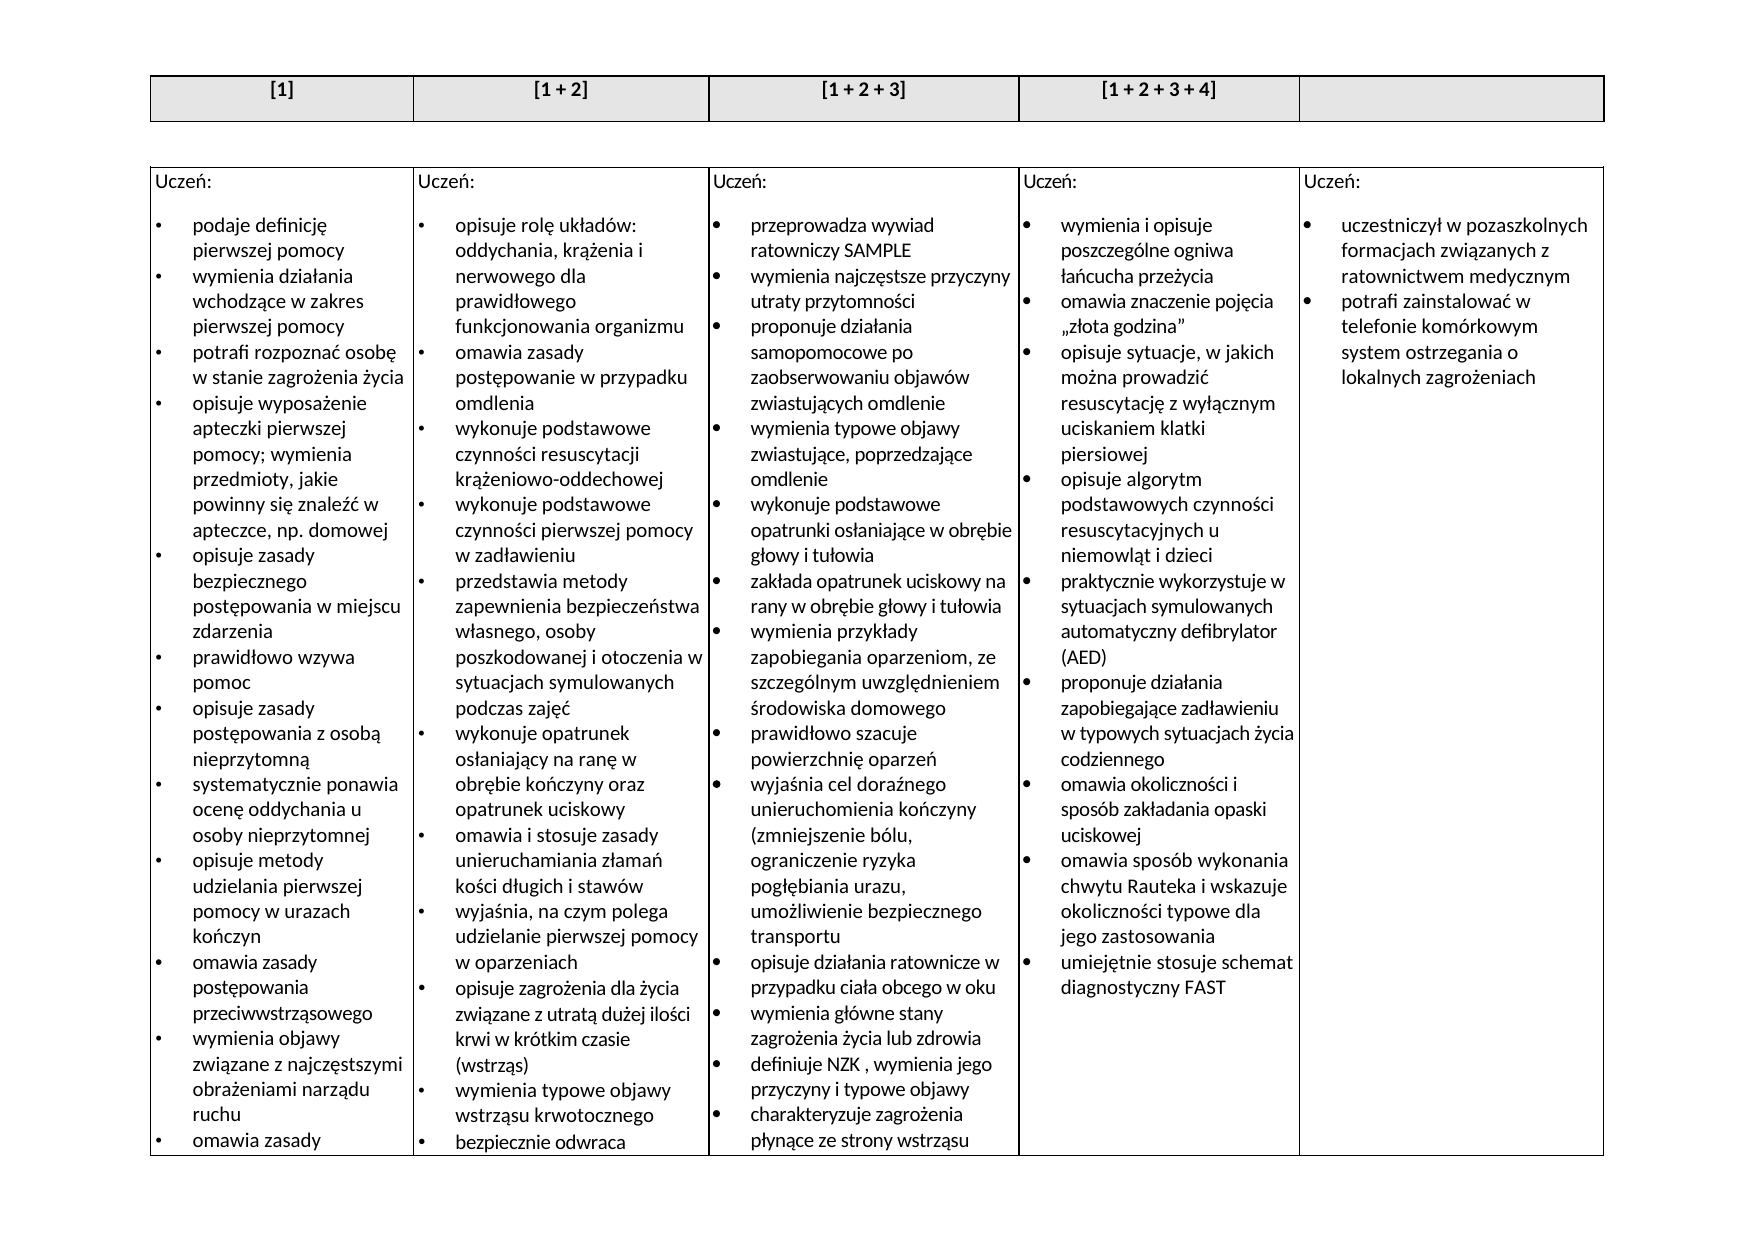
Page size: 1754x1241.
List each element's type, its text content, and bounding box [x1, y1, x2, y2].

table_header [710, 168, 1018, 1155]
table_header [1020, 168, 1299, 1155]
table_cell dopuszczająca [1] [151, 77, 413, 121]
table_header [414, 168, 708, 1155]
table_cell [1020, 77, 1299, 121]
table_cell dobra [1 + 2 + 3] [710, 77, 1018, 121]
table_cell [1300, 77, 1603, 121]
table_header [1300, 168, 1603, 1155]
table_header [151, 168, 413, 1155]
table_cell dostateczna [1 + 2] [414, 77, 708, 121]
